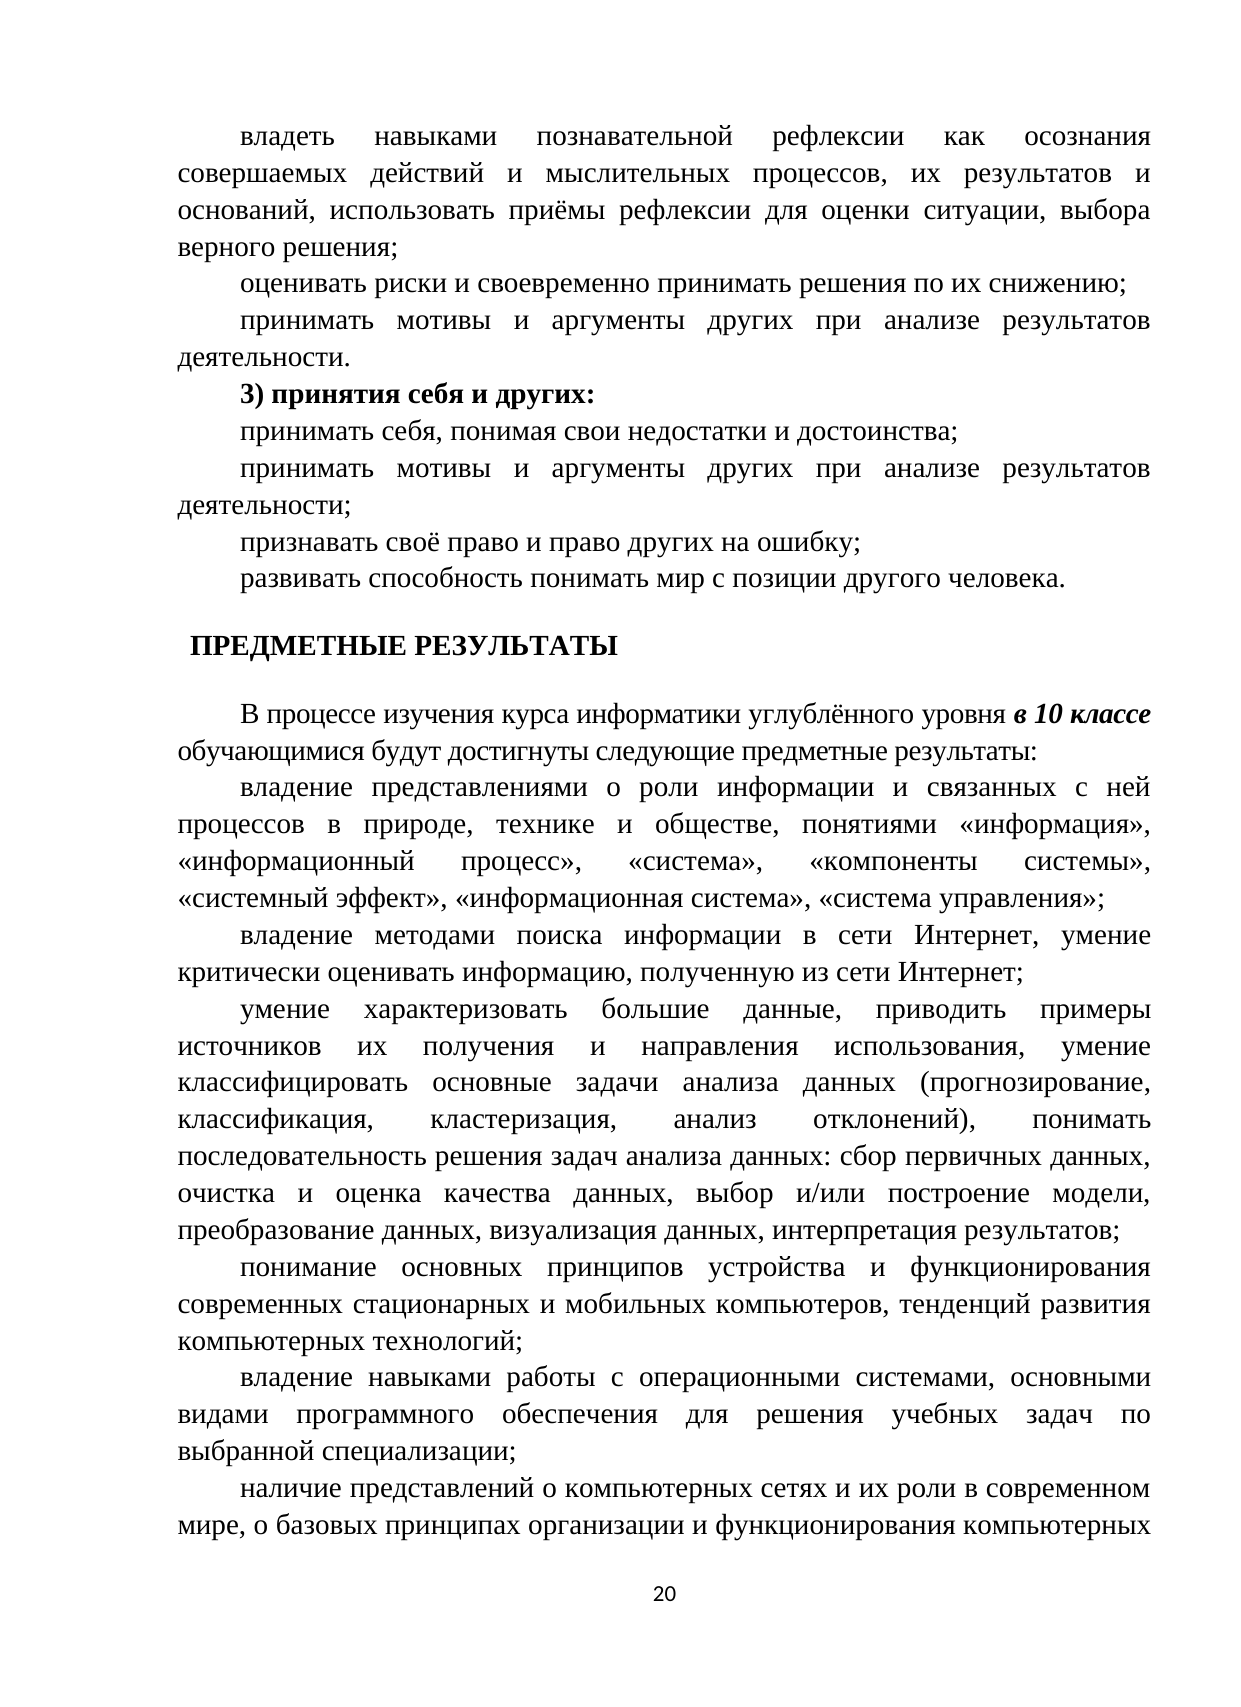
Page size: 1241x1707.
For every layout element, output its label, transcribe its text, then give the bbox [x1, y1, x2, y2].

text умение характеризовать большие данные, приводить примеры источников их получения и направления использования, умение классифицировать основные задачи анализа данных (прогнозирование, классификация, кластеризация, анализ отклонений), понимать последовательность решения задач анализа данных: сбор первичных данных, очистка и оценка качества данных, выбор и/или построение модели, преобразование данных, визуализация данных, интерпретация результатов; [177, 991, 1152, 1246]
text развивать способность понимать мир с позиции другого человека. [177, 561, 1152, 594]
text оценивать риски и своевременно принимать решения по их снижению; [177, 266, 1152, 299]
text принимать мотивы и аргументы других при анализе результатов деятельности; [177, 450, 1152, 520]
text В процессе изучения курса информатики углублённого уровня в 10 классе обучающимися будут достигнуты следующие предметные результаты: [177, 696, 1152, 766]
text принимать мотивы и аргументы других при анализе результатов деятельности. [177, 302, 1152, 373]
text понимание основных принципов устройства и функционирования современных стационарных и мобильных компьютеров, тенденций развития компьютерных технологий; [177, 1249, 1152, 1356]
text владение методами поиска информации в сети Интернет, умение критически оценивать информацию, полученную из сети Интернет; [177, 917, 1152, 987]
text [177, 1470, 1152, 1541]
text владение представлениями о роли информации и связанных с ней процессов в природе, технике и обществе, понятиями «информация», «информационный процесс», «система», «компоненты системы», «системный эффект», «информационная система», «система управления»; [177, 769, 1152, 914]
text ПРЕДМЕТНЫЕ РЕЗУЛЬТАТЫ [190, 628, 1152, 662]
text принимать себя, понимая свои недостатки и достоинства; [177, 413, 1152, 447]
text владеть навыками познавательной рефлексии как осознания совершаемых действий и мыслительных процессов, их результатов и оснований, использовать приёмы рефлексии для оценки ситуации, выбора верного решения; [177, 118, 1152, 262]
text владение навыками работы с операционными системами, основными видами программного обеспечения для решения учебных задач по выбранной специализации; [177, 1359, 1152, 1467]
text признавать своё право и право других на ошибку; [177, 524, 1152, 557]
text 3) принятия себя и других: [177, 376, 1152, 410]
